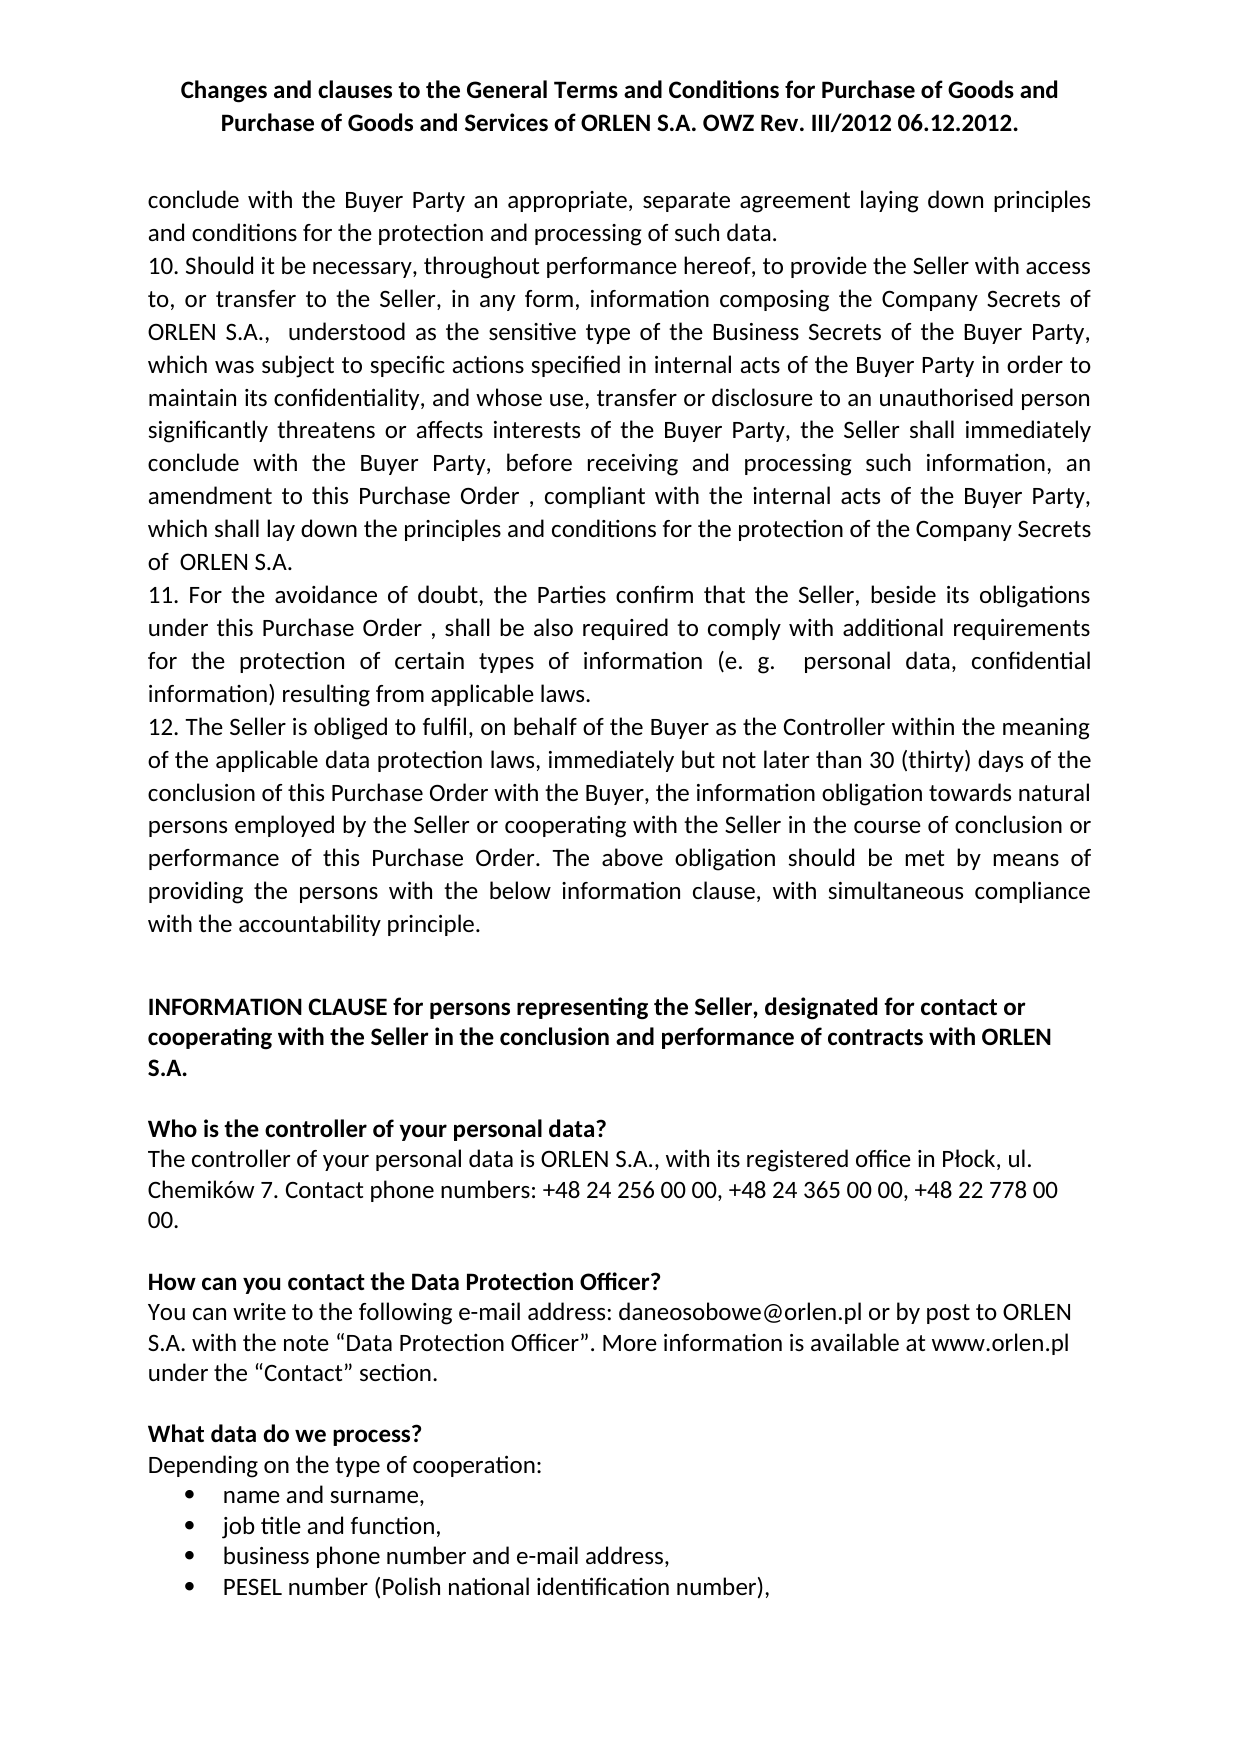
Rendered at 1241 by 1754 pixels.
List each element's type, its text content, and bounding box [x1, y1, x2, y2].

text The controller of your personal data is ORLEN S.A., with its registered office in Płock, ul. Chemików 7. Contact phone numbers: +48 24 256 00 00, +48 24 365 00 00, +48 22 778 00 00. [148, 1143, 1093, 1235]
text How can you contact the Data Protection Officer? [148, 1266, 1093, 1296]
list name and surname, [185, 1479, 1093, 1510]
text Who is the controller of your personal data? [148, 1113, 1093, 1143]
list PESEL number (Polish national identification number), [185, 1571, 1093, 1601]
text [148, 184, 1093, 248]
text INFORMATION CLAUSE for persons representing the Seller, designated for contact or cooperating with the Seller in the conclusion and performance of contracts with ORLEN S.A. [148, 991, 1093, 1082]
text 11. For the avoidance of doubt, the Parties confirm that the Seller, beside its obligations under this Purchase Order , shall be also required to comply with additional requirements for the protection of certain types of information (e. g. personal data, confidential information) resulting from applicable laws. [148, 579, 1093, 708]
text 12. The Seller is obliged to fulfil, on behalf of the Buyer as the Controller within the meaning of the applicable data protection laws, immediately but not later than 30 (thirty) days of the conclusion of this Purchase Order with the Buyer, the information obligation towards natural persons employed by the Seller or cooperating with the Seller in the course of conclusion or performance of this Purchase Order. The above obligation should be met by means of providing the persons with the below information clause, with simultaneous compliance with the accountability principle. [148, 711, 1093, 939]
text Depending on the type of cooperation: [148, 1449, 1093, 1479]
list job title and function, [185, 1510, 1093, 1540]
list business phone number and e-mail address, [185, 1540, 1093, 1571]
text What data do we process? [148, 1418, 1093, 1449]
text You can write to the following e-mail address: daneosobowe@orlen.pl or by post to ORLEN S.A. with the note “Data Protection Officer”. More information is available at www.orlen.pl under the “Contact” section. [148, 1296, 1093, 1388]
text 10. Should it be necessary, throughout performance hereof, to provide the Seller with access to, or transfer to the Seller, in any form, information composing the Company Secrets of ORLEN S.A., understood as the sensitive type of the Business Secrets of the Buyer Party, which was subject to specific actions specified in internal acts of the Buyer Party in order to maintain its confidentiality, and whose use, transfer or disclosure to an unauthorised person significantly threatens or affects interests of the Buyer Party, the Seller shall immediately conclude with the Buyer Party, before receiving and processing such information, an amendment to this Purchase Order , compliant with the internal acts of the Buyer Party, which shall lay down the principles and conditions for the protection of the Company Secrets of ORLEN S.A. [148, 250, 1093, 577]
